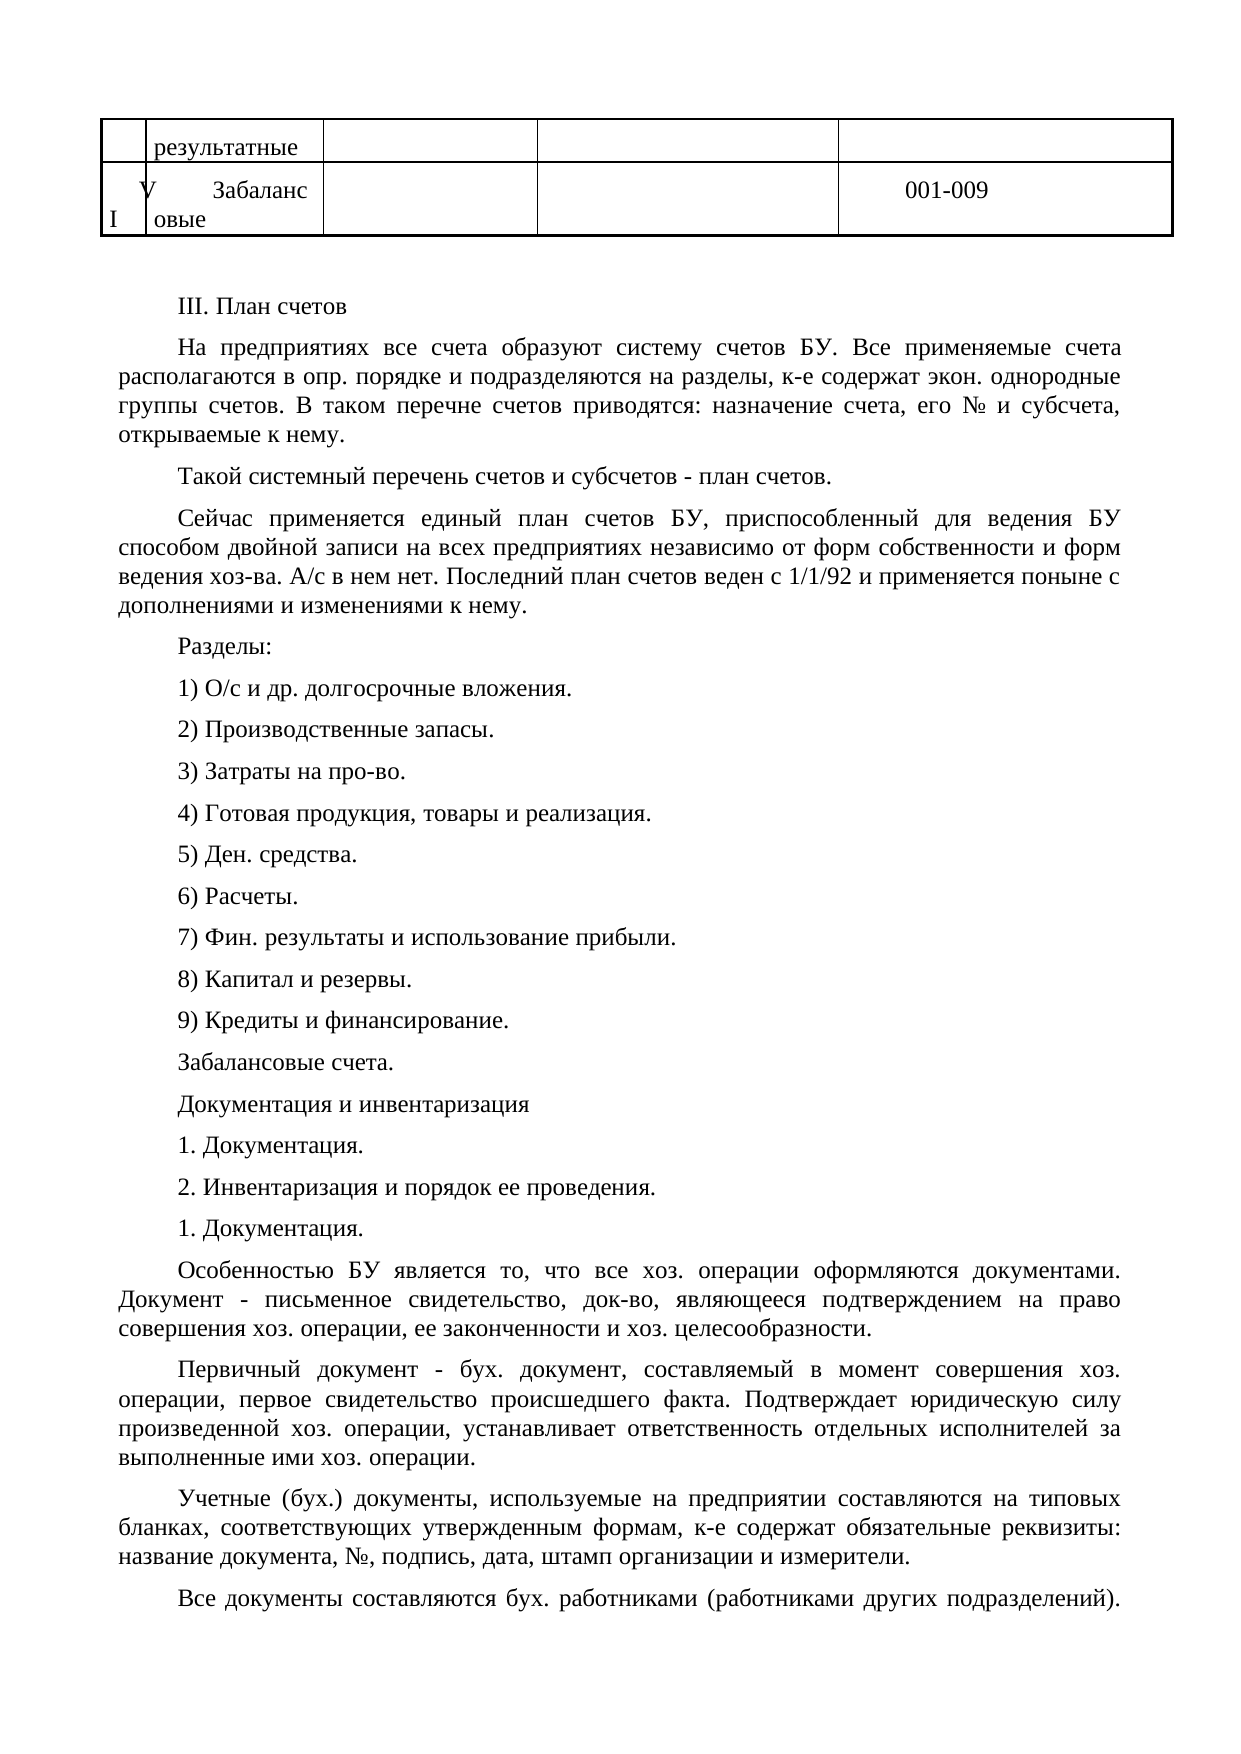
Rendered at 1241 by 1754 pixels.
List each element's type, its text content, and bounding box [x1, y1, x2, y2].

text На предприятиях все счета образуют систему счетов БУ. Все применяемые счета располагаются в опр. порядке и подразделяются на разделы, к-е содержат экон. однородные группы счетов. В таком перечне счетов приводятся: назначение счета, его № и субсчета, открываемые к нему. [118, 332, 1122, 448]
table_cell 80 [839, 120, 1171, 161]
text 9) Кредиты и финансирование. [118, 1005, 1122, 1034]
text 7) Фин. результаты и использование прибыли. [118, 922, 1122, 951]
text Забалансовые счета. [118, 1047, 1122, 1076]
text 1. Документация. [118, 1213, 1122, 1242]
text 1) О/с и др. долгосрочные вложения. [118, 673, 1122, 702]
table_cell V [103, 120, 145, 161]
text 5) Ден. средства. [118, 839, 1122, 868]
text Сейчас применяется единый план счетов БУ, приспособленный для ведения БУ способом двойной записи на всех предприятиях независимо от форм собственности и форм ведения хоз-ва. А/с в нем нет. Последний план счетов веден с 1/1/92 и применяется поныне с дополнениями и изменениями к нему. [118, 502, 1122, 619]
table_cell VI [103, 163, 145, 233]
table_cell [538, 163, 838, 233]
text Учетные (бух.) документы, используемые на предприятии составляются на типовых бланках, соответствующих утвержденным формам, к-е содержат обязательные реквизиты: название документа, №, подпись, дата, штамп организации и измерители. [118, 1483, 1122, 1570]
table_cell [324, 120, 537, 161]
table_cell [538, 120, 838, 161]
text 1. Документация. [118, 1130, 1122, 1159]
text 4) Готовая продукция, товары и реализация. [118, 797, 1122, 827]
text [118, 1583, 1122, 1612]
table_cell 001-009 [839, 163, 1171, 233]
text 6) Расчеты. [118, 881, 1122, 910]
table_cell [147, 120, 323, 161]
text Особенностью БУ является то, что все хоз. операции оформляются документами. Документ - письменное свидетельство, док-во, являющееся подтверждением на право совершения хоз. операции, ее законченности и хоз. целесообразности. [118, 1255, 1122, 1342]
text Первичный документ - бух. документ, составляемый в момент совершения хоз. операции, первое свидетельство происшедшего факта. Подтверждает юридическую силу произведенной хоз. операции, устанавливает ответственность отдельных исполнителей за выполненные ими хоз. операции. [118, 1354, 1122, 1471]
text III. План счетов [118, 291, 1122, 320]
text 3) Затраты на про-во. [118, 756, 1122, 785]
text Такой системный перечень счетов и субсчетов - план счетов. [118, 461, 1122, 490]
table_cell Забалансовые [147, 163, 323, 233]
table_cell [324, 163, 537, 233]
text 2) Производственные запасы. [118, 714, 1122, 743]
text 8) Капитал и резервы. [118, 964, 1122, 993]
text Разделы: [118, 631, 1122, 660]
text Документация и инвентаризация [118, 1088, 1122, 1117]
text 2. Инвентаризация и порядок ее проведения. [118, 1172, 1122, 1201]
